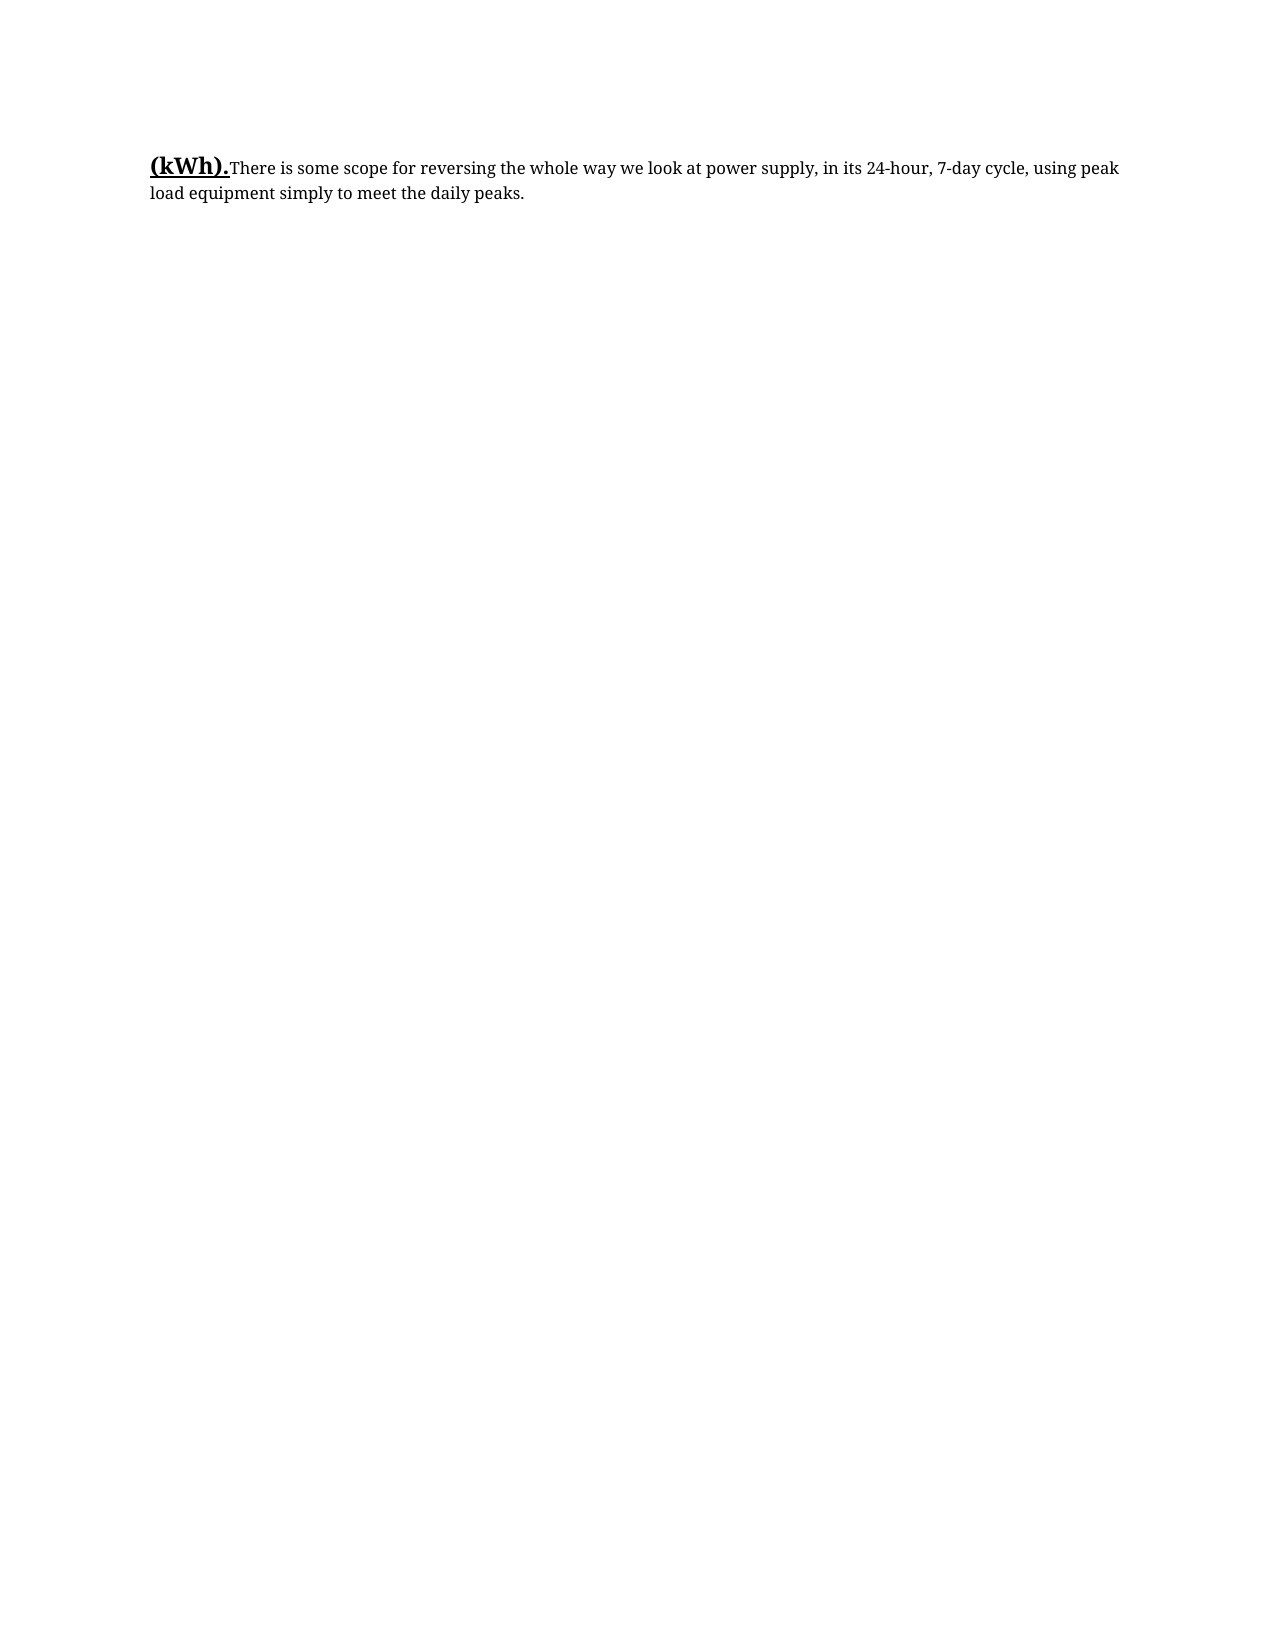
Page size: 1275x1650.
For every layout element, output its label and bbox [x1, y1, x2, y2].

text [150, 150, 1125, 204]
